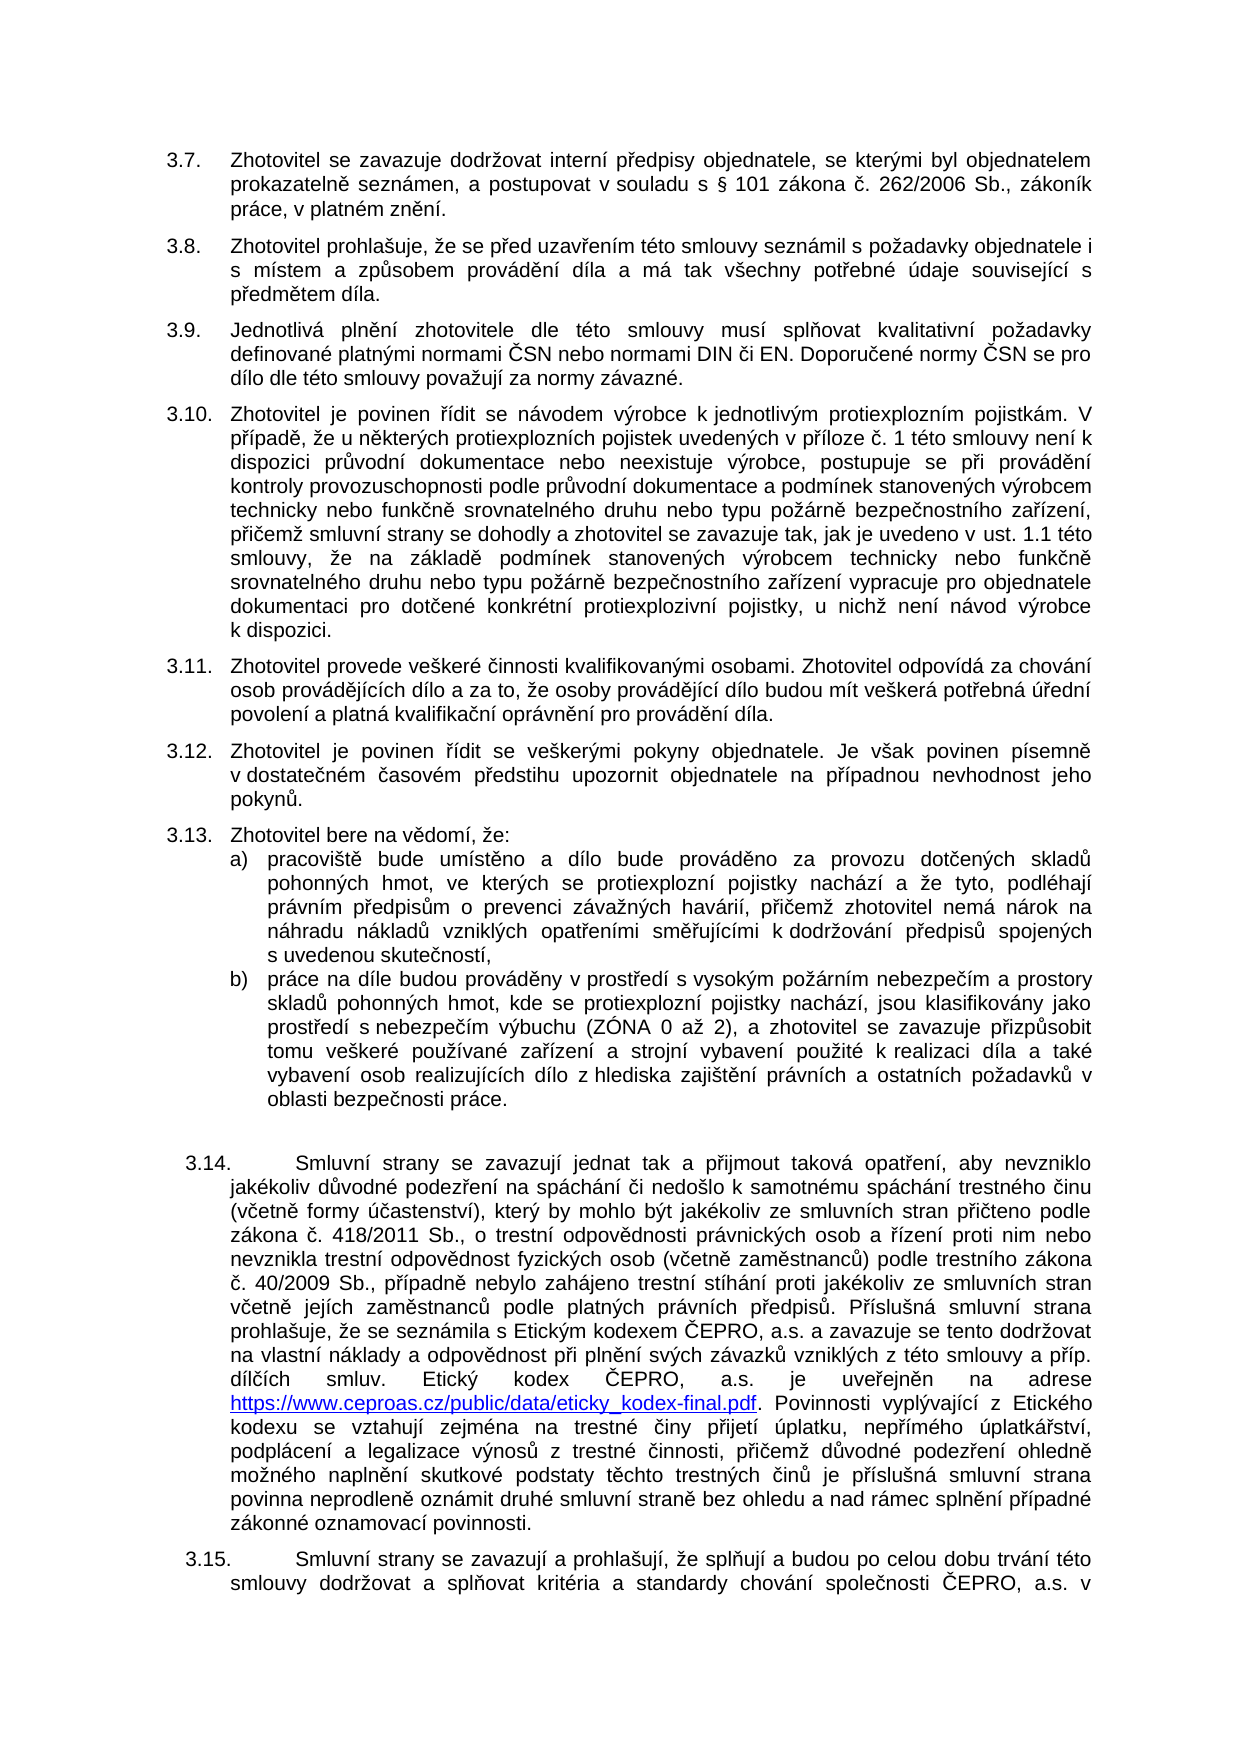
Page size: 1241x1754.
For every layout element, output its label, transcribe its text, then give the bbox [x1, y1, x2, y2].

list pracoviště bude umístěno a dílo bude prováděno za provozu dotčených skladů pohonných hmot, ve kterých se protiexplozní pojistky nachází a že tyto, podléhají právním předpisům o prevenci závažných havárií, přičemž zhotovitel nemá nárok na náhradu nákladů vzniklých opatřeními směřujícími k dodržování předpisů spojených s uvedenou skutečností, [229, 847, 1093, 967]
text Smluvní strany se zavazují jednat tak a přijmout taková opatření, aby nevzniklo jakékoliv důvodné podezření na spáchání či nedošlo k samotnému spáchání trestného činu (včetně formy účastenství), který by mohlo být jakékoliv ze smluvních stran přičteno podle zákona č. 418/2011 Sb., o trestní odpovědnosti právnických osob a řízení proti nim nebo nevznikla trestní odpovědnost fyzických osob (včetně zaměstnanců) podle trestního zákona č. 40/2009 Sb., případně nebylo zahájeno trestní stíhání proti jakékoliv ze smluvních stran včetně jejích zaměstnanců podle platných právních předpisů. Příslušná smluvní strana prohlašuje, že se seznámila s Etickým kodexem ČEPRO, a.s. a zavazuje se tento dodržovat na vlastní náklady a odpovědnost při plnění svých závazků vzniklých z této smlouvy a příp. dílčích smluv. Etický kodex ČEPRO, a.s. je uveřejněn na adrese https://www.ceproas.cz/public/data/eticky_kodex-final.pdf. Povinnosti vyplývající z Etického kodexu se vztahují zejména na trestné činy přijetí úplatku, nepřímého úplatkářství, podplácení a legalizace výnosů z trestné činnosti, přičemž důvodné podezření ohledně možného naplnění skutkové podstaty těchto trestných činů je příslušná smluvní strana povinna neprodleně oznámit druhé smluvní straně bez ohledu a nad rámec splnění případné zákonné oznamovací povinnosti. [185, 1151, 1093, 1534]
text Zhotovitel je povinen řídit se návodem výrobce k jednotlivým protiexplozním pojistkám. V případě, že u některých protiexplozních pojistek uvedených v příloze č. 1 této smlouvy není k dispozici průvodní dokumentace nebo neexistuje výrobce, postupuje se při provádění kontroly provozuschopnosti podle průvodní dokumentace a podmínek stanovených výrobcem technicky nebo funkčně srovnatelného druhu nebo typu požárně bezpečnostního zařízení, přičemž smluvní strany se dohodly a zhotovitel se zavazuje tak, jak je uvedeno v ust. 1.1 této smlouvy, že na základě podmínek stanovených výrobcem technicky nebo funkčně srovnatelného druhu nebo typu požárně bezpečnostního zařízení vypracuje pro objednatele dokumentaci pro dotčené konkrétní protiexplozivní pojistky, u nichž není návod výrobce k dispozici. [166, 402, 1093, 642]
text Zhotovitel prohlašuje, že se před uzavřením této smlouvy seznámil s požadavky objednatele i s místem a způsobem provádění díla a má tak všechny potřebné údaje související s předmětem díla. [166, 233, 1093, 305]
text Zhotovitel je povinen řídit se veškerými pokyny objednatele. Je však povinen písemně v dostatečném časovém předstihu upozornit objednatele na případnou nevhodnost jeho pokynů. [166, 739, 1093, 811]
text Zhotovitel bere na vědomí, že: [166, 823, 1093, 847]
text Zhotovitel se zavazuje dodržovat interní předpisy objednatele, se kterými byl objednatelem prokazatelně seznámen, a postupovat v souladu s § 101 zákona č. 262/2006 Sb., zákoník práce, v platném znění. [166, 148, 1093, 221]
text Zhotovitel provede veškeré činnosti kvalifikovanými osobami. Zhotovitel odpovídá za chování osob provádějících dílo a za to, že osoby provádějící dílo budou mít veškerá potřebná úřední povolení a platná kvalifikační oprávnění pro provádění díla. [166, 654, 1093, 726]
text Jednotlivá plnění zhotovitele dle této smlouvy musí splňovat kvalitativní požadavky definované platnými normami ČSN nebo normami DIN či EN. Doporučené normy ČSN se pro dílo dle této smlouvy považují za normy závazné. [166, 318, 1093, 390]
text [185, 1547, 1093, 1595]
list práce na díle budou prováděny v prostředí s vysokým požárním nebezpečím a prostory skladů pohonných hmot, kde se protiexplozní pojistky nachází, jsou klasifikovány jako prostředí s nebezpečím výbuchu (ZÓNA 0 až 2), a zhotovitel se zavazuje přizpůsobit tomu veškeré používané zařízení a strojní vybavení použité k realizaci díla a také vybavení osob realizujících dílo z hlediska zajištění právních a ostatních požadavků v oblasti bezpečnosti práce. [229, 967, 1093, 1111]
